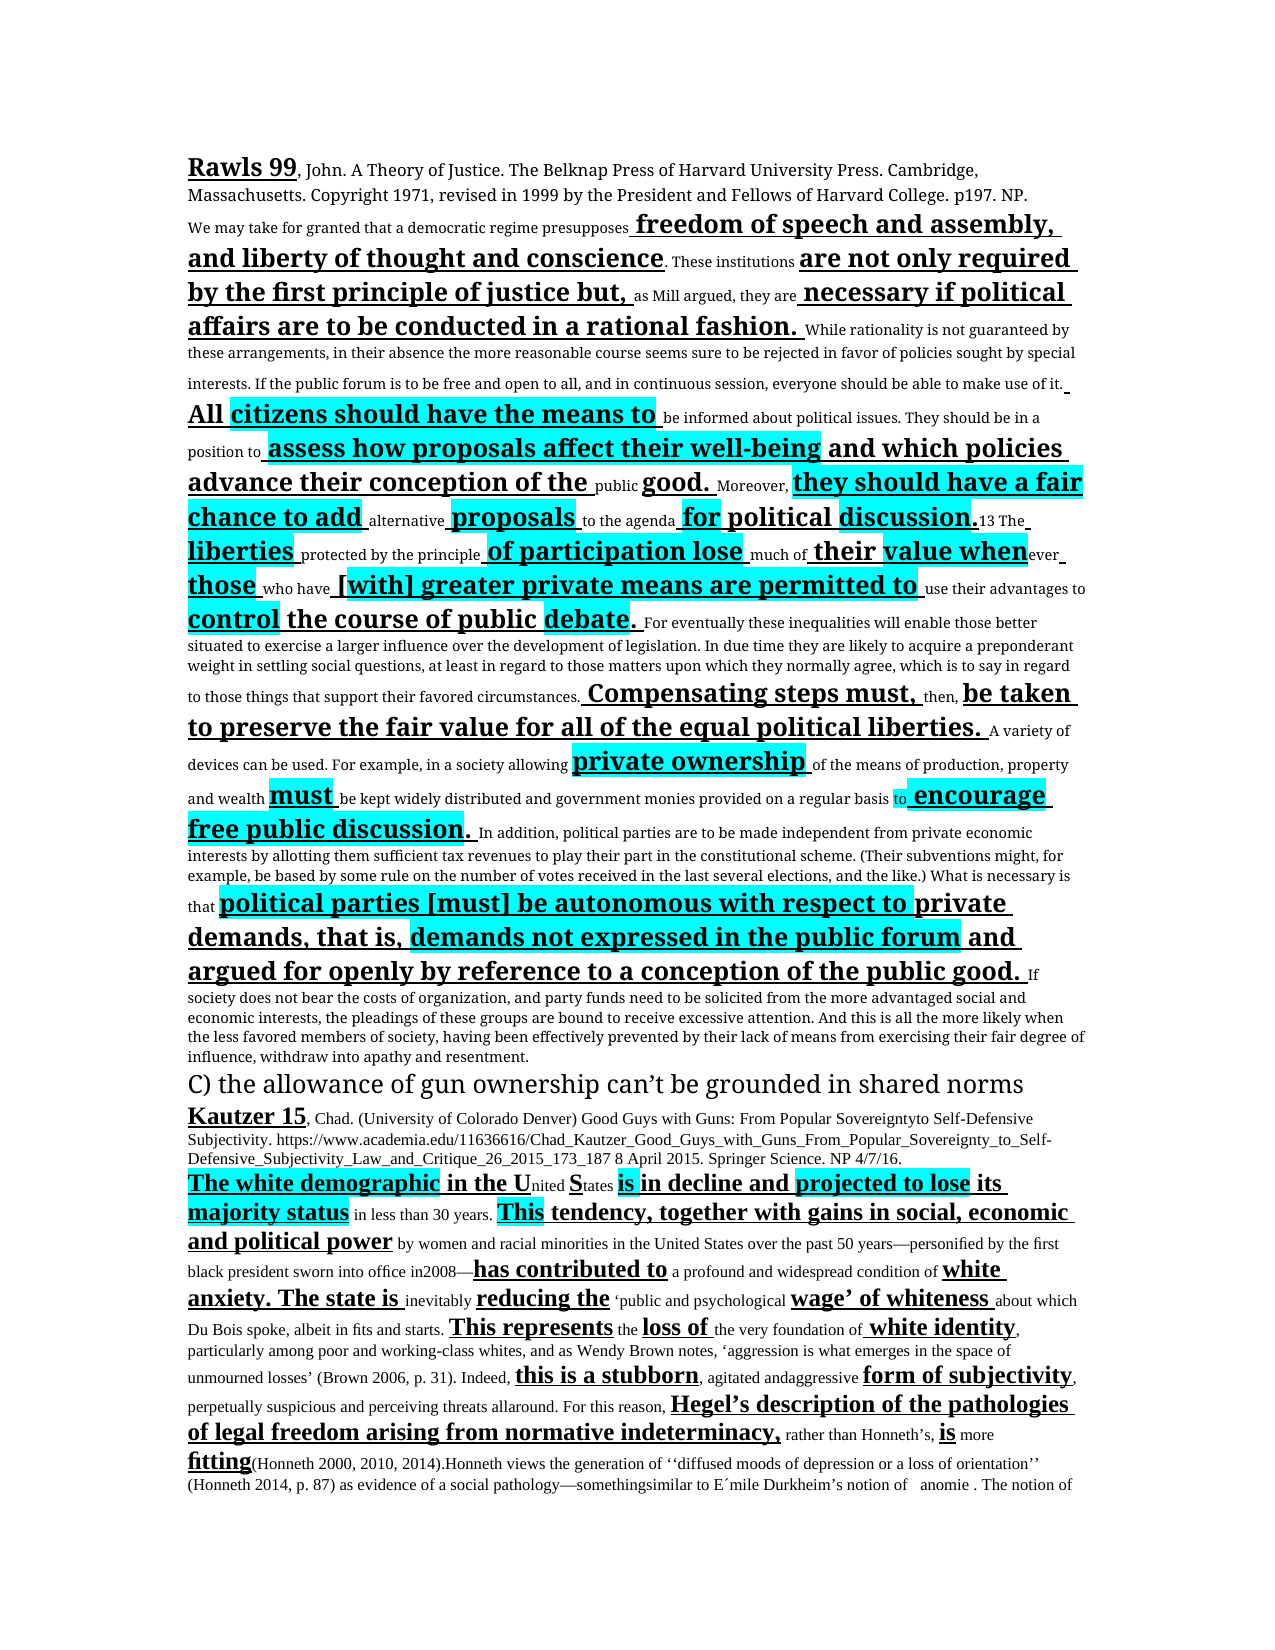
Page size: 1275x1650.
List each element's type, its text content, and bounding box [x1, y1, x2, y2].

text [187, 1168, 1087, 1494]
text Rawls 99, John. A Theory of Justice. The Belknap Press of Harvard University Press. Cambridge, Massachusetts. Copyright 1971, revised in 1999 by the President and Fellows of Harvard College. p197. NP. [187, 150, 1087, 207]
text C) the allowance of gun ownership can’t be grounded in shared norms [187, 1067, 1087, 1101]
text Kautzer 15, Chad. (University of Colorado Denver) Good Guys with Guns: From Popular Sovereigntyto Self-Defensive Subjectivity. https://www.academia.edu/11636616/Chad_Kautzer_Good_Guys_with_Guns_From_Popular_Sovereignty_to_Self-Defensive_Subjectivity_Law_and_Critique_26_2015_173_187 8 April 2015. Springer Science. NP 4/7/16. [187, 1101, 1087, 1168]
text We may take for granted that a democratic regime presupposes freedom of speech and assembly, and liberty of thought and conscience. These institutions are not only required by the first principle of justice but, as Mill argued, they are necessary if political affairs are to be conducted in a rational fashion. While rationality is not guaranteed by these arrangements, in their absence the more reasonable course seems sure to be rejected in favor of policies sought by special interests. If the public forum is to be free and open to all, and in continuous session, everyone should be able to make use of it. All citizens should have the means to be informed about political issues. They should be in a position to assess how proposals affect their well-being and which policies advance their conception of the public good. Moreover, they should have a fair chance to add alternative proposals to the agenda for political discussion.13 The liberties protected by the principle of participation lose much of their value whenever those who have [with] greater private means are permitted to use their advantages to control the course of public debate. For eventually these inequalities will enable those better situated to exercise a larger influence over the development of legislation. In due time they are likely to acquire a preponderant weight in settling social questions, at least in regard to those matters upon which they normally agree, which is to say in regard to those things that support their favored circumstances. Compensating steps must, then, be taken to preserve the fair value for all of the equal political liberties. A variety of devices can be used. For example, in a society allowing private ownership of the means of production, property and wealth must be kept widely distributed and government monies provided on a regular basis to encourage free public discussion. In addition, political parties are to be made independent from private economic interests by allotting them sufficient tax revenues to play their part in the constitutional scheme. (Their subventions might, for example, be based by some rule on the number of votes received in the last several elections, and the like.) What is necessary is that political parties [must] be autonomous with respect to private demands, that is, demands not expressed in the public forum and argued for openly by reference to a conception of the public good. If society does not bear the costs of organization, and party funds need to be solicited from the more advantaged social and economic interests, the pleadings of these groups are bound to receive excessive attention. And this is all the more likely when the less favored members of society, having been effectively prevented by their lack of means from exercising their fair degree of influence, withdraw into apathy and resentment. [187, 207, 1087, 1067]
